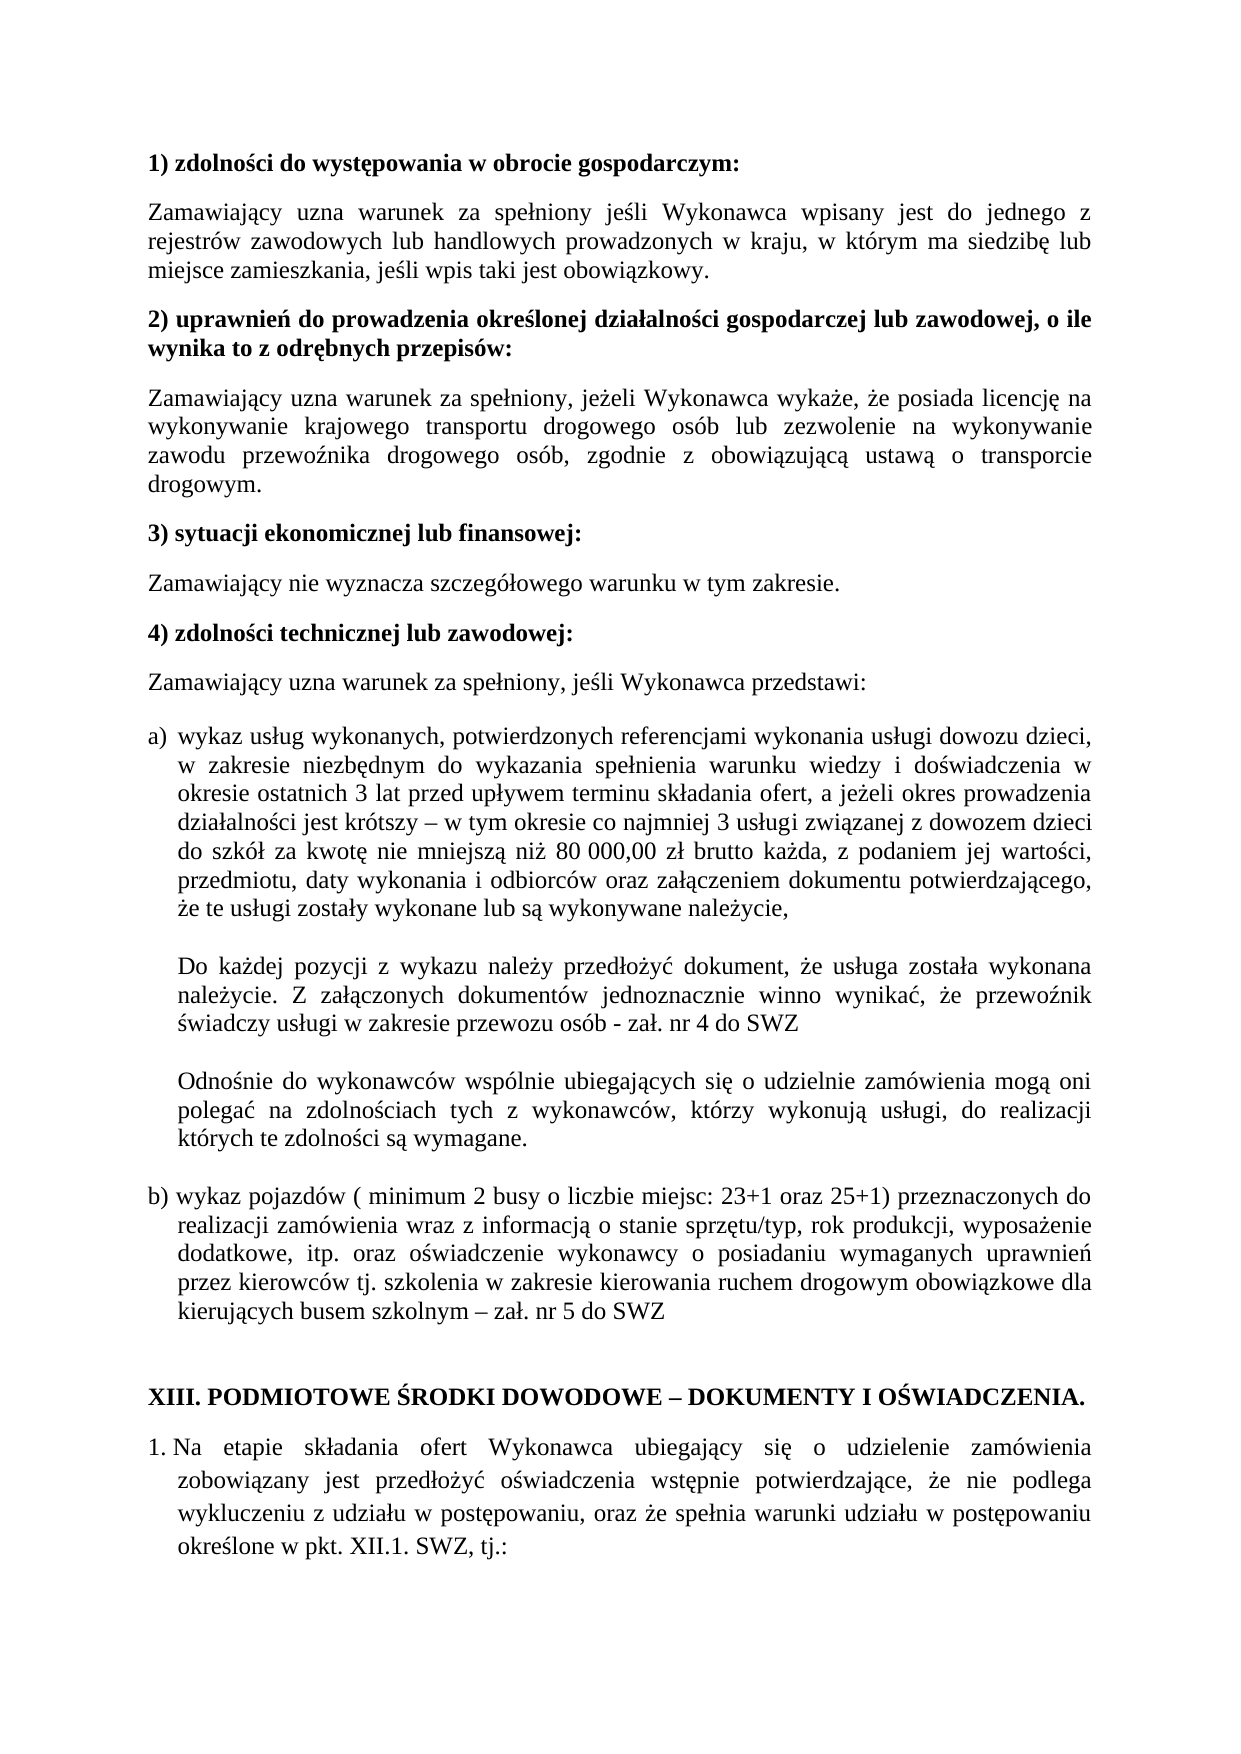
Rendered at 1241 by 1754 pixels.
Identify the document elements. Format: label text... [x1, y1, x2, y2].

text Do każdej pozycji z wykazu należy przedłożyć dokument, że usługa została wykonana należycie. Z załączonych dokumentów jednoznacznie winno wynikać, że przewoźnik świadczy usługi w zakresie przewozu osób - zał. nr 4 do SWZ [177, 951, 1093, 1037]
text Zamawiający uzna warunek za spełniony, jeżeli Wykonawca wykaże, że posiada licencję na wykonywanie krajowego transportu drogowego osób lub zezwolenie na wykonywanie zawodu przewoźnika drogowego osób, zgodnie z obowiązującą ustawą o transporcie drogowym. [148, 383, 1093, 498]
list wykaz usług wykonanych, potwierdzonych referencjami wykonania usługi dowozu dzieci, w zakresie niezbędnym do wykazania spełnienia warunku wiedzy i doświadczenia w okresie ostatnich 3 lat przed upływem terminu składania ofert, a jeżeli okres prowadzenia działalności jest krótszy – w tym okresie co najmniej 3 usługi związanej z dowozem dzieci do szkół za kwotę nie mniejszą niż 80 000,00 zł brutto każda, z podaniem jej wartości, przedmiotu, daty wykonania i odbiorców oraz załączeniem dokumentu potwierdzającego, że te usługi zostały wykonane lub są wykonywane należycie, [148, 721, 1093, 922]
text Zamawiający uzna warunek za spełniony, jeśli Wykonawca przedstawi: [148, 667, 1093, 696]
text Odnośnie do wykonawców wspólnie ubiegających się o udzielnie zamówienia mogą oni polegać na zdolnościach tych z wykonawców, którzy wykonują usługi, do realizacji których te zdolności są wymagane. [177, 1066, 1093, 1152]
text 3) sytuacji ekonomicznej lub finansowej: [148, 518, 1093, 547]
text b) wykaz pojazdów ( minimum 2 busy o liczbie miejsc: 23+1 oraz 25+1) przeznaczonych do realizacji zamówienia wraz z informacją o stanie sprzętu/typ, rok produkcji, wyposażenie dodatkowe, itp. oraz oświadczenie wykonawcy o posiadaniu wymaganych uprawnień przez kierowców tj. szkolenia w zakresie kierowania ruchem drogowym obowiązkowe dla kierujących busem szkolnym – zał. nr 5 do SWZ [148, 1181, 1093, 1325]
text 2) uprawnień do prowadzenia określonej działalności gospodarczej lub zawodowej, o ile wynika to z odrębnych przepisów: [148, 304, 1093, 362]
text 4) zdolności technicznej lub zawodowej: [148, 618, 1093, 646]
text 1) zdolności do występowania w obrocie gospodarczym: [148, 148, 1093, 176]
text Zamawiający nie wyznacza szczegółowego warunku w tym zakresie. [148, 568, 1093, 597]
list Na etapie składania ofert Wykonawca ubiegający się o udzielenie zamówienia zobowiązany jest przedłożyć oświadczenia wstępnie potwierdzające, że nie podlega wykluczeniu z udziału w postępowaniu, oraz że spełnia warunki udziału w postępowaniu określone w pkt. XII.1. SWZ, tj.: [148, 1432, 1093, 1560]
text XIII. PODMIOTOWE ŚRODKI DOWODOWE – DOKUMENTY I OŚWIADCZENIA. [148, 1382, 1093, 1411]
text Zamawiający uzna warunek za spełniony jeśli Wykonawca wpisany jest do jednego z rejestrów zawodowych lub handlowych prowadzonych w kraju, w którym ma siedzibę lub miejsce zamieszkania, jeśli wpis taki jest obowiązkowy. [148, 197, 1093, 283]
